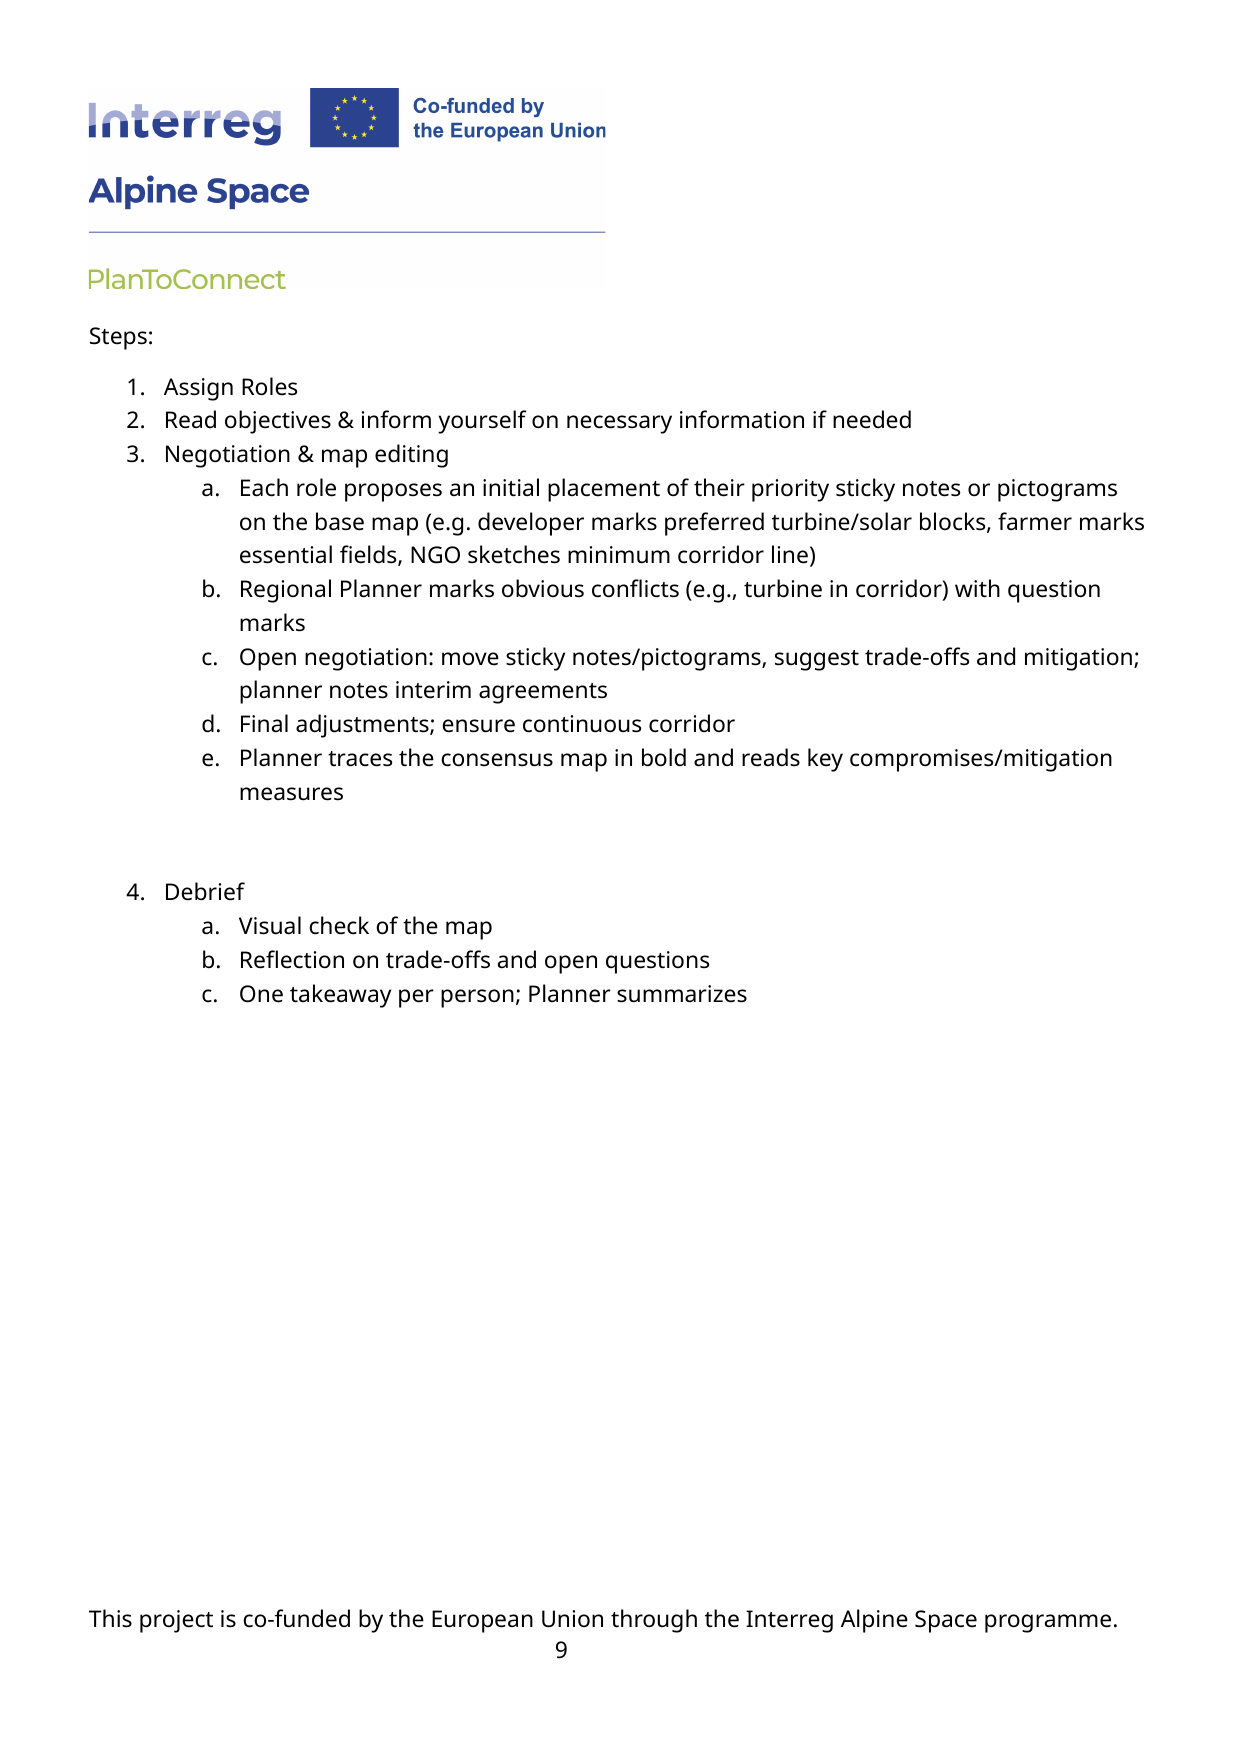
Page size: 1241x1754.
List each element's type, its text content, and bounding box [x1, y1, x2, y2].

text Steps: [89, 320, 1152, 351]
list Reflection on trade-offs and open questions [201, 944, 1152, 975]
list Debrief [126, 876, 1152, 908]
list Negotiation & map editing [126, 438, 1152, 469]
list Planner traces the consensus map in bold and reads key compromises/mitigation measures [201, 742, 1152, 807]
list Regional Planner marks obvious conflicts (e.g., turbine in corridor) with question marks [201, 573, 1152, 638]
list Each role proposes an initial placement of their priority sticky notes or pictograms on the base map (e.g. developer marks preferred turbine/solar blocks, farmer marks essential fields, NGO sketches minimum corridor line) [201, 472, 1152, 571]
list Assign Roles [126, 371, 1152, 402]
list Visual check of the map [201, 910, 1152, 941]
picture [88, 88, 606, 289]
list Read objectives & inform yourself on necessary information if needed [126, 404, 1152, 436]
list One takeaway per person; Planner summarizes [201, 978, 1152, 1009]
list Open negotiation: move sticky notes/pictograms, suggest trade-offs and mitigation; planner notes interim agreements [201, 641, 1152, 706]
list Final adjustments; ensure continuous corridor [201, 708, 1152, 739]
